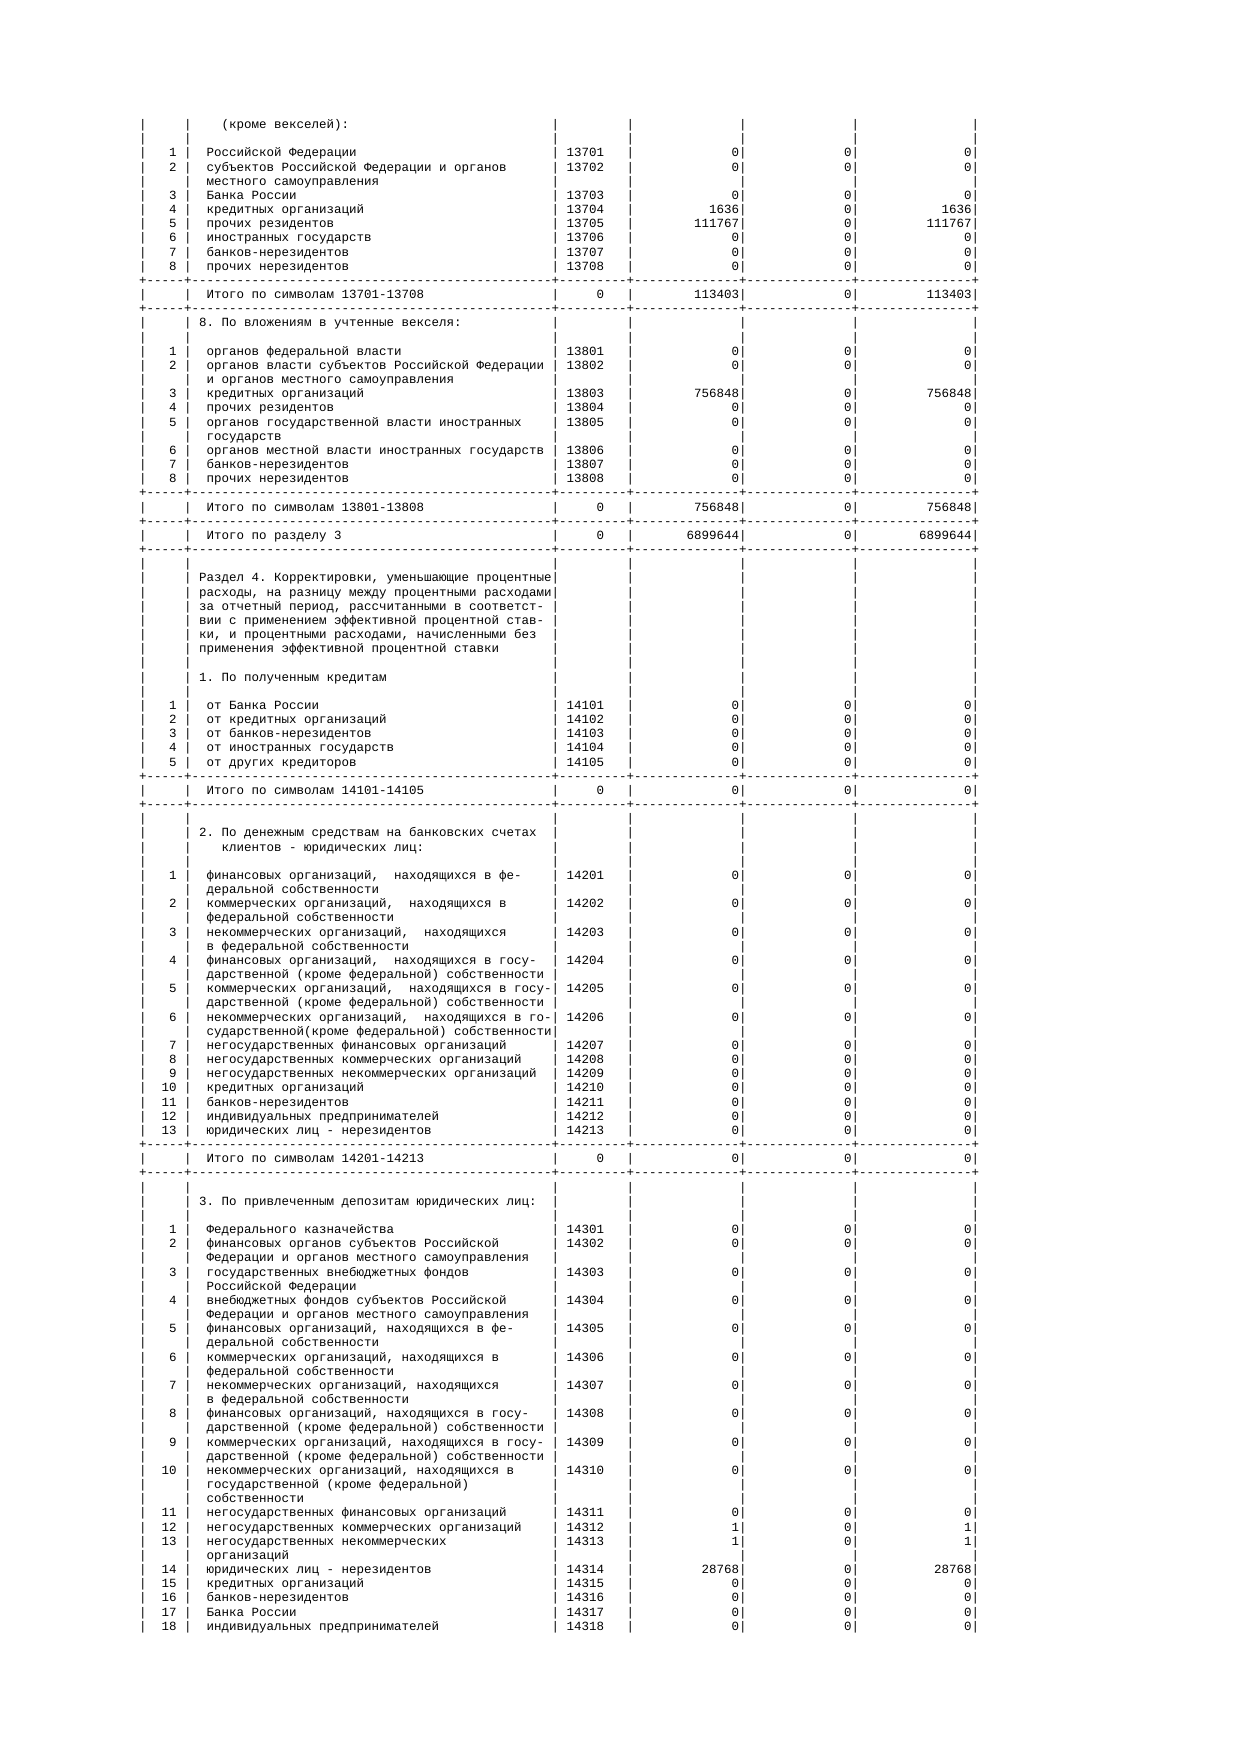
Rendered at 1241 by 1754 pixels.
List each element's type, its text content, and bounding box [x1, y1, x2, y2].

text | 8 | прочих нерезидентов | 13808 | 0| 0| 0| [139, 472, 1101, 486]
text | | государственной (кроме федеральной) | | | | | [139, 1478, 1101, 1492]
text | 15 | кредитных организаций | 14315 | 0| 0| 0| [139, 1577, 1101, 1591]
text | 11 | негосударственных финансовых организаций | 14311 | 0| 0| 0| [139, 1506, 1101, 1521]
text | 4 | кредитных организаций | 13704 | 1636| 0| 1636| [139, 203, 1101, 217]
text | 5 | прочих резидентов | 13705 | 111767| 0| 111767| [139, 217, 1101, 231]
text | 4 | финансовых организаций, находящихся в госу- | 14204 | 0| 0| 0| [139, 954, 1101, 968]
text | | клиентов - юридических лиц: | | | | | [139, 841, 1101, 855]
text | 3 | некоммерческих организаций, находящихся | 14203 | 0| 0| 0| [139, 926, 1101, 940]
text | 6 | коммерческих организаций, находящихся в | 14306 | 0| 0| 0| [139, 1351, 1101, 1365]
text | | Итого по символам 13701-13708 | 0 | 113403| 0| 113403| [139, 288, 1101, 302]
text | | 2. По денежным средствам на банковских счетах | | | | | [139, 826, 1101, 841]
text | | дарственной (кроме федеральной) собственности | | | | | [139, 968, 1101, 982]
text | 2 | от кредитных организаций | 14102 | 0| 0| 0| [139, 713, 1101, 727]
text | | | | | | | [139, 557, 1101, 571]
text | | 8. По вложениям в учтенные векселя: | | | | | [139, 316, 1101, 331]
text | | дарственной (кроме федеральной) собственности | | | | | [139, 1421, 1101, 1436]
text | 4 | от иностранных государств | 14104 | 0| 0| 0| [139, 741, 1101, 756]
text | | организаций | | | | | [139, 1549, 1101, 1563]
text | | | | | | | [139, 656, 1101, 671]
text | 10 | некоммерческих организаций, находящихся в | 14310 | 0| 0| 0| [139, 1464, 1101, 1478]
text | | расходы, на разницу между процентными расходами| | | | | [139, 586, 1101, 600]
text | 2 | финансовых органов субъектов Российской | 14302 | 0| 0| 0| [139, 1237, 1101, 1251]
text +-----+------------------------------------------------+---------+--------------+--------------+---------------+ [139, 515, 1101, 529]
text | 1 | от Банка России | 14101 | 0| 0| 0| [139, 699, 1101, 713]
text | | | | | | | [139, 855, 1101, 869]
text | 12 | индивидуальных предпринимателей | 14212 | 0| 0| 0| [139, 1110, 1101, 1124]
text | | Раздел 4. Корректировки, уменьшающие процентные| | | | | [139, 571, 1101, 586]
text | | сударственной(кроме федеральной) собственности| | | | | [139, 1025, 1101, 1039]
text | 12 | негосударственных коммерческих организаций | 14312 | 1| 0| 1| [139, 1521, 1101, 1535]
text | 5 | финансовых организаций, находящихся в фе- | 14305 | 0| 0| 0| [139, 1322, 1101, 1336]
text | 3 | от банков-нерезидентов | 14103 | 0| 0| 0| [139, 727, 1101, 741]
text | 16 | банков-нерезидентов | 14316 | 0| 0| 0| [139, 1591, 1101, 1606]
text | 7 | банков-нерезидентов | 13707 | 0| 0| 0| [139, 246, 1101, 260]
text | | (кроме векселей): | | | | | [139, 118, 1101, 132]
text | 13 | юридических лиц - нерезидентов | 14213 | 0| 0| 0| [139, 1124, 1101, 1138]
text | | | | | | | [139, 132, 1101, 146]
text +-----+------------------------------------------------+---------+--------------+--------------+---------------+ [139, 274, 1101, 288]
text | | федеральной собственности | | | | | [139, 1365, 1101, 1379]
text | | Итого по символам 13801-13808 | 0 | 756848| 0| 756848| [139, 501, 1101, 515]
text | | | | | | | [139, 685, 1101, 699]
text | | | | | | | [139, 812, 1101, 826]
text | | вии с применением эффективной процентной став- | | | | | [139, 614, 1101, 628]
text | 2 | органов власти субъектов Российской Федерации | 13802 | 0| 0| 0| [139, 359, 1101, 373]
text | 2 | субъектов Российской Федерации и органов | 13702 | 0| 0| 0| [139, 161, 1101, 175]
text | | | | | | | [139, 331, 1101, 345]
text | | 1. По полученным кредитам | | | | | [139, 671, 1101, 685]
text | 13 | негосударственных некоммерческих | 14313 | 1| 0| 1| [139, 1535, 1101, 1549]
text | | | | | | | [139, 1209, 1101, 1223]
text | 8 | негосударственных коммерческих организаций | 14208 | 0| 0| 0| [139, 1053, 1101, 1067]
text +-----+------------------------------------------------+---------+--------------+--------------+---------------+ [139, 1166, 1101, 1181]
text +-----+------------------------------------------------+---------+--------------+--------------+---------------+ [139, 770, 1101, 784]
text | | | | | | | [139, 1181, 1101, 1195]
text | 7 | банков-нерезидентов | 13807 | 0| 0| 0| [139, 458, 1101, 472]
text | | деральной собственности | | | | | [139, 883, 1101, 897]
text | 1 | финансовых организаций, находящихся в фе- | 14201 | 0| 0| 0| [139, 869, 1101, 883]
text | | применения эффективной процентной ставки | | | | | [139, 642, 1101, 656]
text | | за отчетный период, рассчитанными в соответст- | | | | | [139, 600, 1101, 614]
text | 5 | коммерческих организаций, находящихся в госу-| 14205 | 0| 0| 0| [139, 982, 1101, 996]
text | | 3. По привлеченным депозитам юридических лиц: | | | | | [139, 1195, 1101, 1209]
text | | деральной собственности | | | | | [139, 1336, 1101, 1351]
text | 3 | Банка России | 13703 | 0| 0| 0| [139, 189, 1101, 203]
text | | собственности | | | | | [139, 1492, 1101, 1506]
text | 18 | индивидуальных предпринимателей | 14318 | 0| 0| 0| [139, 1620, 1101, 1634]
text | 1 | Российской Федерации | 13701 | 0| 0| 0| [139, 146, 1101, 161]
text | 10 | кредитных организаций | 14210 | 0| 0| 0| [139, 1081, 1101, 1096]
text | | ки, и процентными расходами, начисленными без | | | | | [139, 628, 1101, 642]
text | | и органов местного самоуправления | | | | | [139, 373, 1101, 387]
text | 2 | коммерческих организаций, находящихся в | 14202 | 0| 0| 0| [139, 897, 1101, 911]
text | 4 | прочих резидентов | 13804 | 0| 0| 0| [139, 401, 1101, 416]
text | 7 | некоммерческих организаций, находящихся | 14307 | 0| 0| 0| [139, 1379, 1101, 1393]
text | | Итого по символам 14201-14213 | 0 | 0| 0| 0| [139, 1152, 1101, 1166]
text +-----+------------------------------------------------+---------+--------------+--------------+---------------+ [139, 543, 1101, 557]
text +-----+------------------------------------------------+---------+--------------+--------------+---------------+ [139, 486, 1101, 501]
text | | Итого по символам 14101-14105 | 0 | 0| 0| 0| [139, 784, 1101, 798]
text | 17 | Банка России | 14317 | 0| 0| 0| [139, 1606, 1101, 1620]
text | | дарственной (кроме федеральной) собственности | | | | | [139, 1450, 1101, 1464]
text | | Итого по разделу 3 | 0 | 6899644| 0| 6899644| [139, 529, 1101, 543]
text | 9 | негосударственных некоммерческих организаций | 14209 | 0| 0| 0| [139, 1067, 1101, 1081]
text | 1 | органов федеральной власти | 13801 | 0| 0| 0| [139, 345, 1101, 359]
text | | Российской Федерации | | | | | [139, 1280, 1101, 1294]
text | 5 | от других кредиторов | 14105 | 0| 0| 0| [139, 756, 1101, 770]
text | | государств | | | | | [139, 430, 1101, 444]
text | | Федерации и органов местного самоуправления | | | | | [139, 1308, 1101, 1322]
text | 5 | органов государственной власти иностранных | 13805 | 0| 0| 0| [139, 416, 1101, 430]
text +-----+------------------------------------------------+---------+--------------+--------------+---------------+ [139, 1138, 1101, 1152]
text | 3 | кредитных организаций | 13803 | 756848| 0| 756848| [139, 387, 1101, 401]
text | 11 | банков-нерезидентов | 14211 | 0| 0| 0| [139, 1096, 1101, 1110]
text | 3 | государственных внебюджетных фондов | 14303 | 0| 0| 0| [139, 1266, 1101, 1280]
text +-----+------------------------------------------------+---------+--------------+--------------+---------------+ [139, 798, 1101, 812]
text | | в федеральной собственности | | | | | [139, 1393, 1101, 1407]
text | 4 | внебюджетных фондов субъектов Российской | 14304 | 0| 0| 0| [139, 1294, 1101, 1308]
text | | Федерации и органов местного самоуправления | | | | | [139, 1251, 1101, 1266]
text | | федеральной собственности | | | | | [139, 911, 1101, 926]
text | | местного самоуправления | | | | | [139, 175, 1101, 189]
text | 8 | финансовых организаций, находящихся в госу- | 14308 | 0| 0| 0| [139, 1407, 1101, 1421]
text | 8 | прочих нерезидентов | 13708 | 0| 0| 0| [139, 260, 1101, 274]
text | | дарственной (кроме федеральной) собственности | | | | | [139, 996, 1101, 1011]
text | 14 | юридических лиц - нерезидентов | 14314 | 28768| 0| 28768| [139, 1563, 1101, 1577]
text | 6 | некоммерческих организаций, находящихся в го-| 14206 | 0| 0| 0| [139, 1011, 1101, 1025]
text +-----+------------------------------------------------+---------+--------------+--------------+---------------+ [139, 302, 1101, 316]
text | 1 | Федерального казначейства | 14301 | 0| 0| 0| [139, 1223, 1101, 1237]
text | 6 | иностранных государств | 13706 | 0| 0| 0| [139, 231, 1101, 246]
text | 6 | органов местной власти иностранных государств | 13806 | 0| 0| 0| [139, 444, 1101, 458]
text | | в федеральной собственности | | | | | [139, 940, 1101, 954]
text | 7 | негосударственных финансовых организаций | 14207 | 0| 0| 0| [139, 1039, 1101, 1053]
text | 9 | коммерческих организаций, находящихся в госу- | 14309 | 0| 0| 0| [139, 1436, 1101, 1450]
